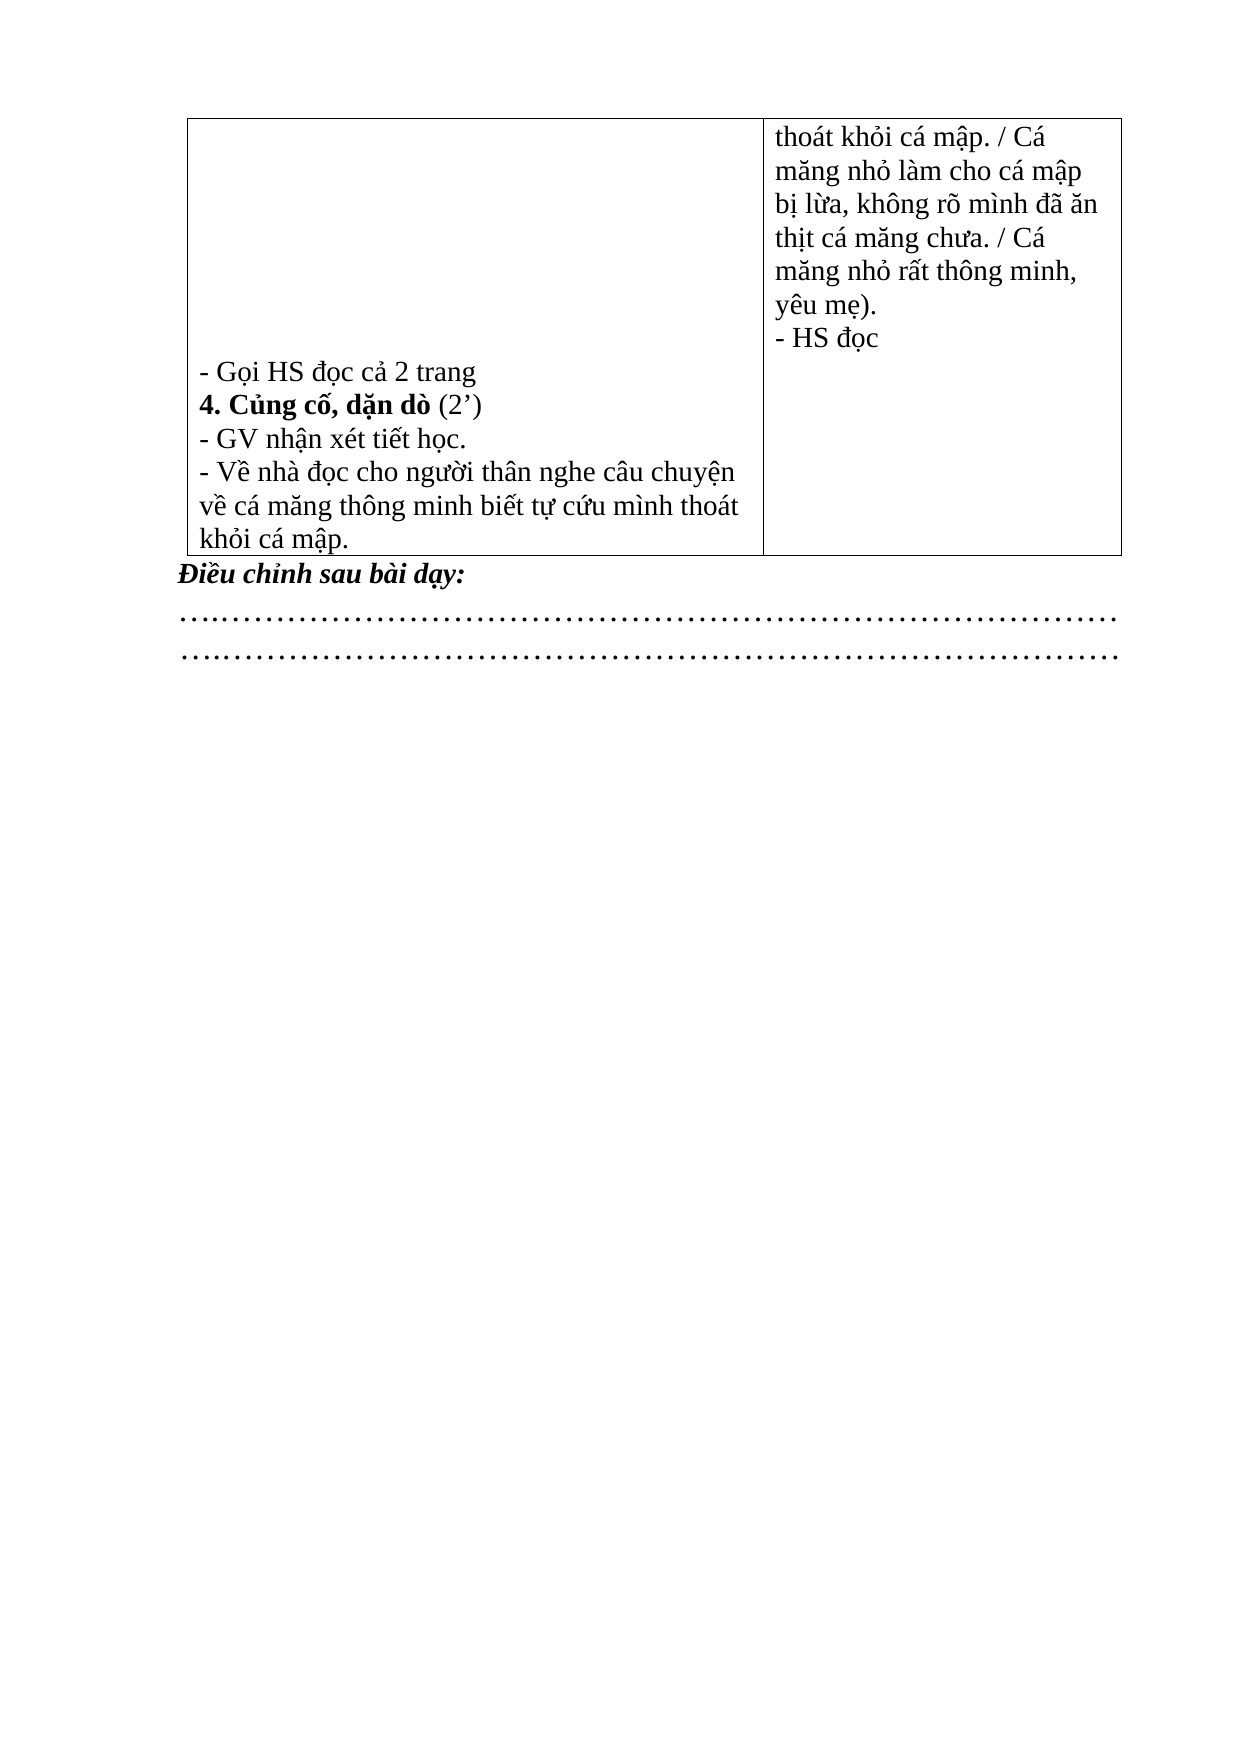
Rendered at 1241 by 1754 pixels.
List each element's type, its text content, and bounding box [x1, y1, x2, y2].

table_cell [764, 119, 1121, 555]
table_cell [188, 119, 763, 555]
text Điều chỉnh sau bài dạy: [177, 556, 1122, 590]
text ….……………………………………………………………………… [177, 628, 1122, 666]
text ….……………………………………………………………………… [177, 590, 1122, 628]
